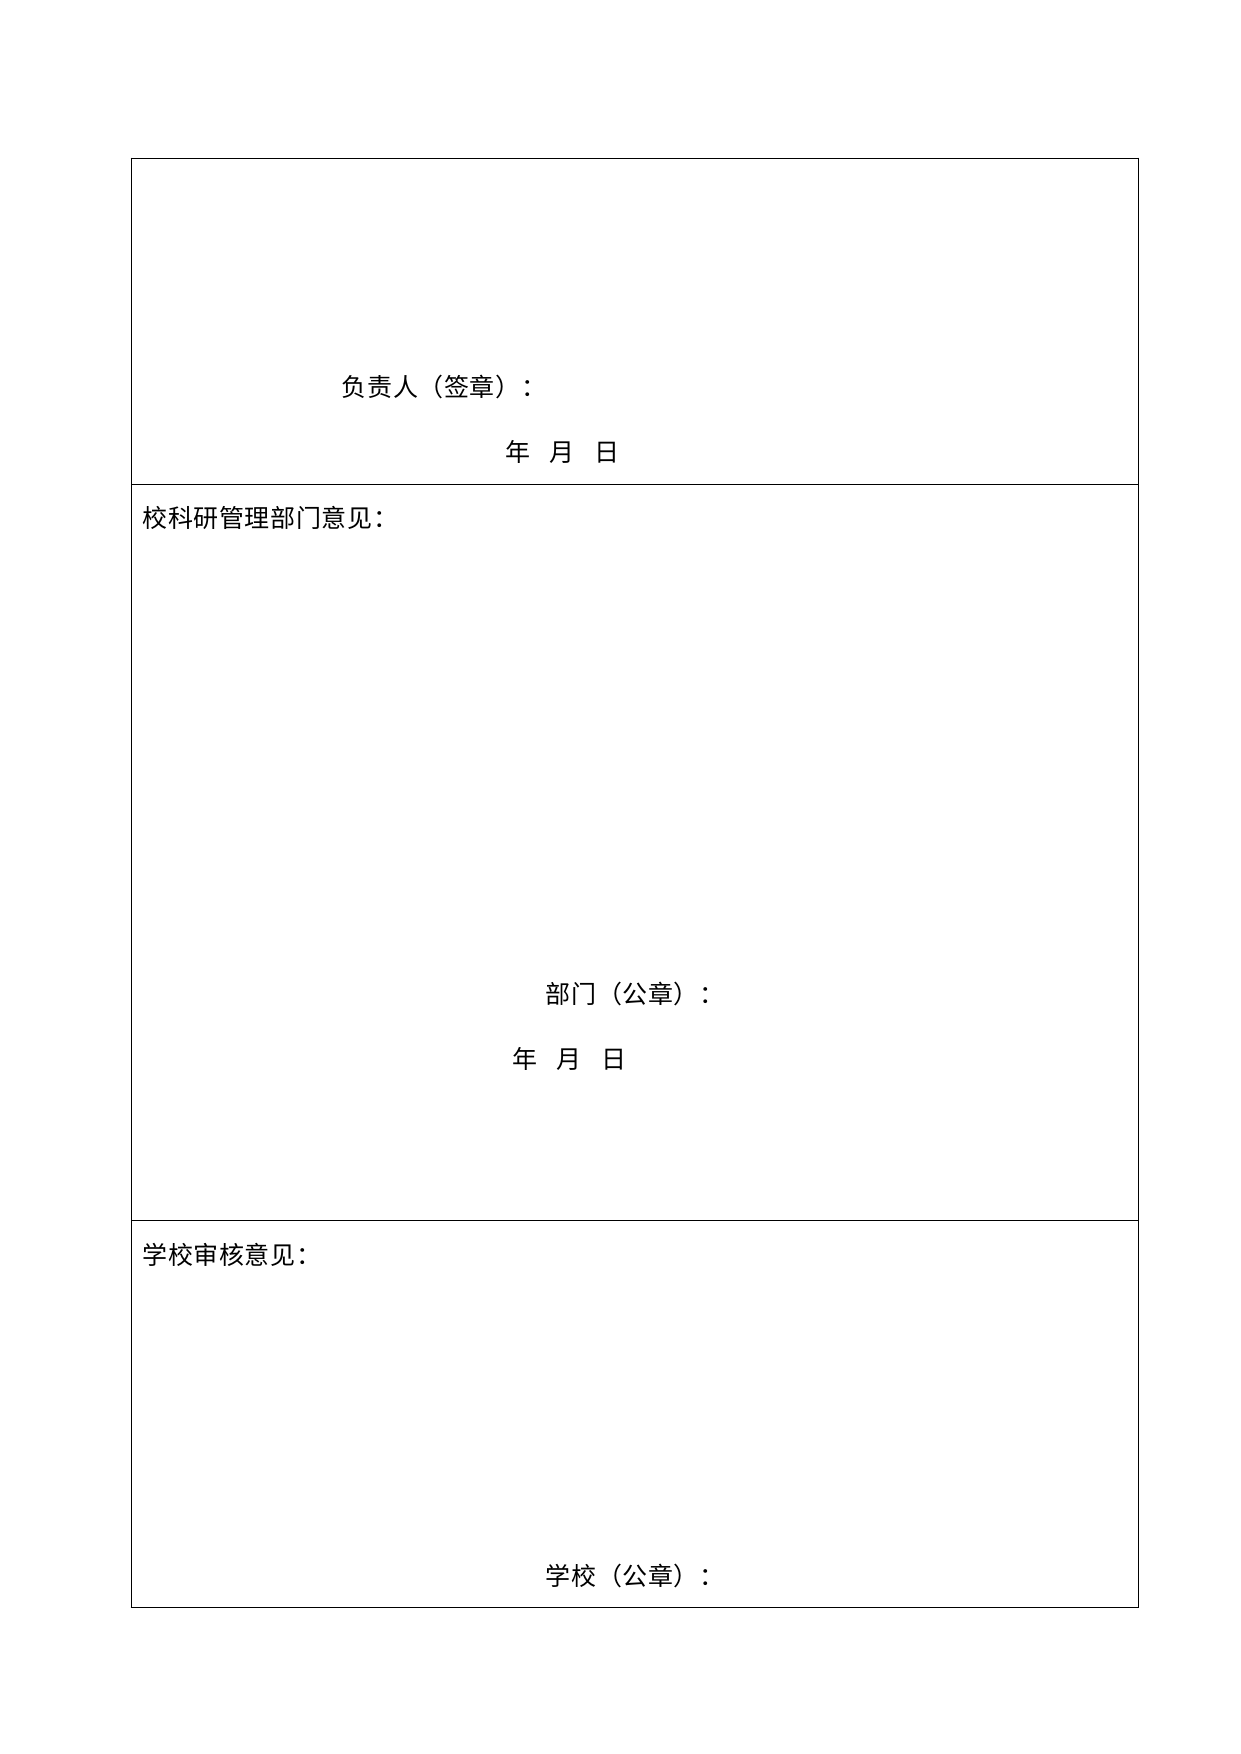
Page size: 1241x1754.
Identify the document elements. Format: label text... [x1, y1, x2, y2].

table_cell 校科研管理部门意见： 部门（公章）： 年 月 日 [132, 485, 1138, 1220]
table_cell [132, 1221, 1138, 1607]
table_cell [132, 159, 1138, 483]
